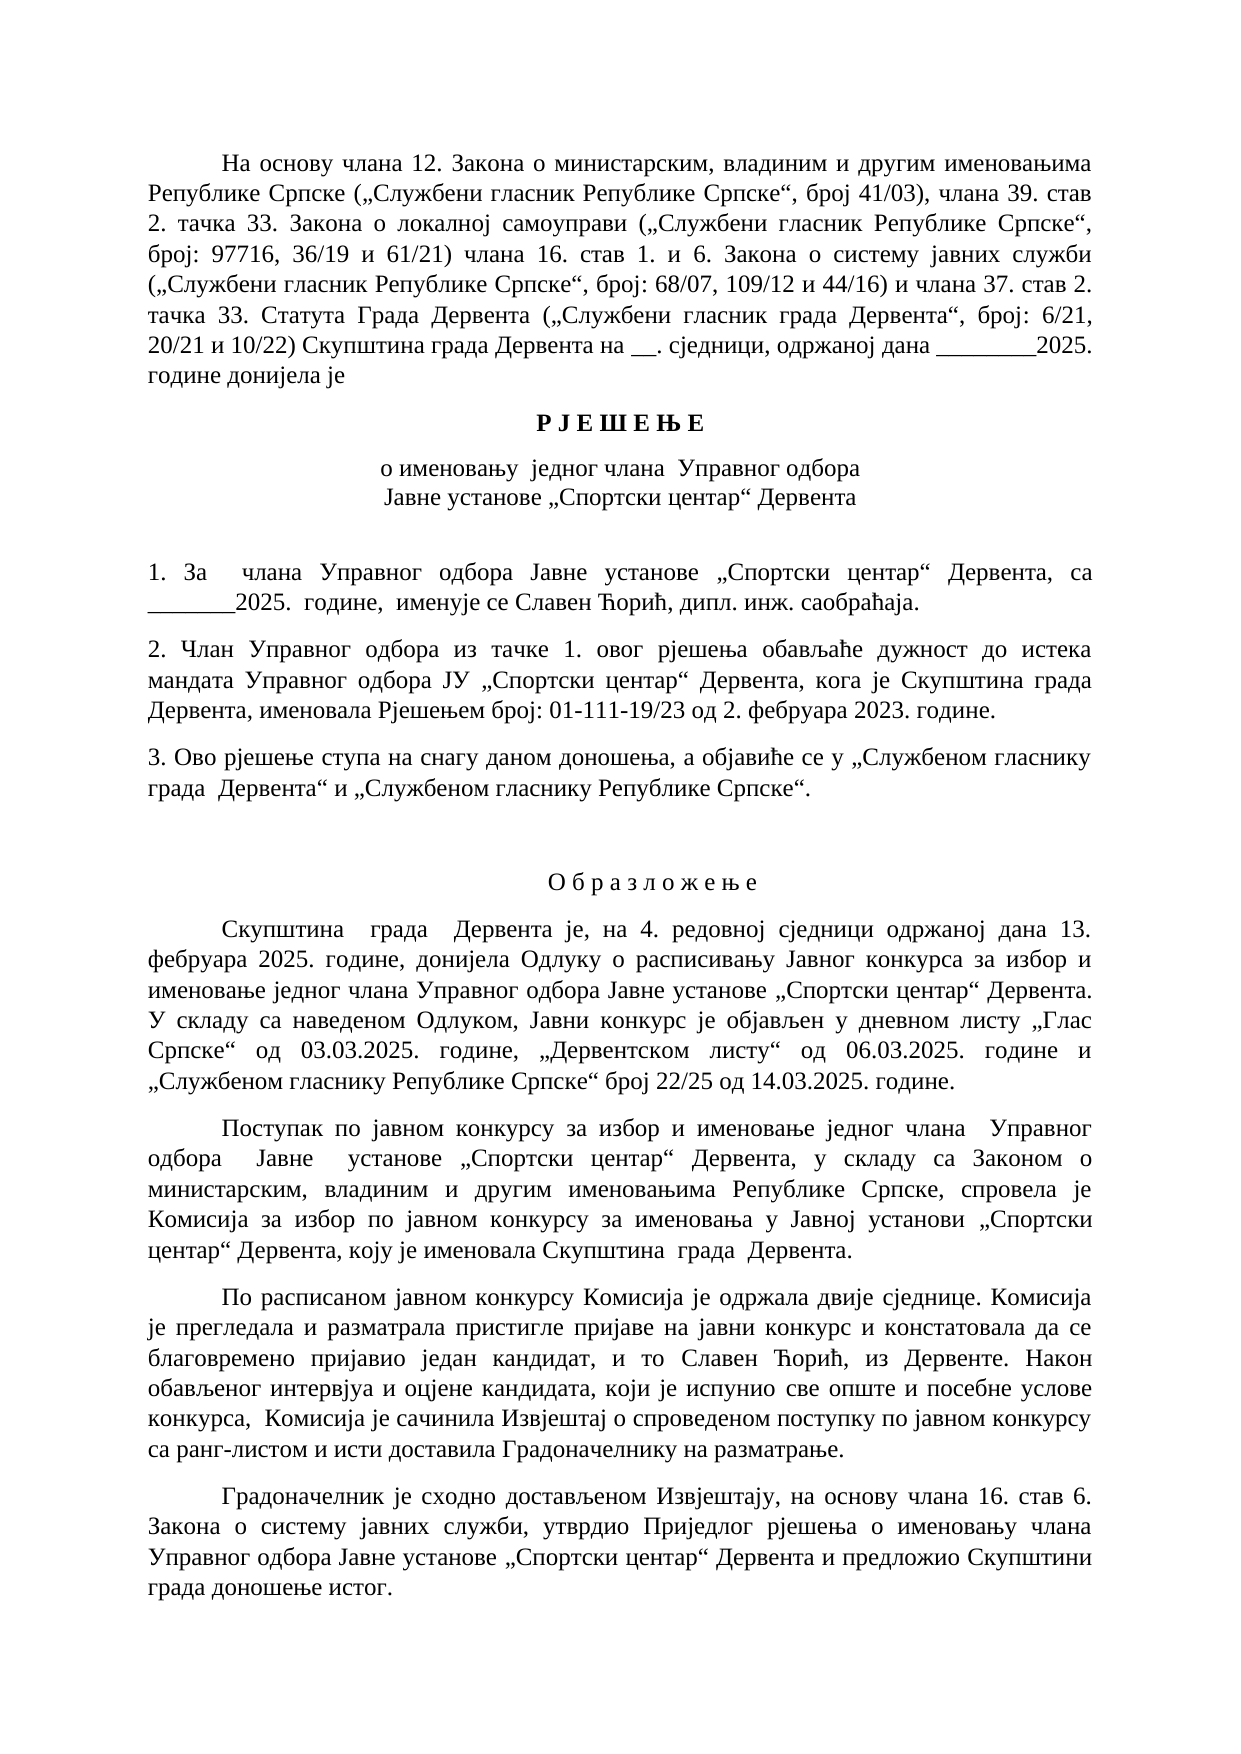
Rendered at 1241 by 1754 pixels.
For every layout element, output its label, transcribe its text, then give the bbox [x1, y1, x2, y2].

text 2. Члан Управног одбора из тачке 1. овог рјешења обављаће дужност до истека мандата Управног одбора ЈУ „Спортски центар“ Дервента, кога је Скупштина града Дервента, именовала Рјешењем број: 01-111-19/23 од 2. фебруара 2023. године. [148, 634, 1093, 724]
text Поступак по јавном конкурсу за избор и именовање једног члана Управног одбора Јавне установе „Спортски центар“ Дервента, у складу са Законом о министарским, владиним и другим именовањима Републике Српске, спровела је Комисија за избор по јавном конкурсу за именовања у Јавној установи „Спортски центар“ Дервента, коју је именовала Скупштина града Дервента. [148, 1113, 1093, 1263]
text 1. За члана Управног одбора Јавне установе „Спортски центар“ Дервента, са _______2025. године, именује се Славен Ћорић, дипл. инж. саобраћаја. [148, 557, 1093, 616]
text Јавне установе „Спортски центар“ Дервента [148, 482, 1093, 511]
text На основу члана 12. Закона о министарским, владиним и другим именовањима Републике Српске („Службени гласник Републике Српске“, број 41/03), члана 39. став 2. тачка 33. Закона о локалној самоуправи („Службени гласник Републике Српске“, број: 97716, 36/19 и 61/21) члана 16. став 1. и 6. Закона о систему јавних служби („Службени гласник Републике Српске“, број: 68/07, 109/12 и 44/16) и члана 37. став 2. тачка 33. Статута Града Дервента („Службени гласник града Дервента“, број: 6/21, 20/21 и 10/22) Скупштина града Дервента на __. сједници, одржаној дана ________2025. године донијела је [148, 148, 1093, 389]
text Р Ј Е Ш Е Њ Е [148, 408, 1093, 436]
text По расписаном јавном конкурсу Комисија је одржала двије сједнице. Комисија је прегледала и разматрала пристигле пријаве на јавни конкурс и констатовала да се благовремено пријавио један кандидат, и то Славен Ћорић, из Дервенте. Након обављеног интервјуа и оцјене кандидата, који је испунио све опште и посебне услове конкурса, Комисија је сачинила Извјештај о спроведеном поступку по јавном конкурсу са ранг-листом и исти доставила Градоначелнику на разматрање. [148, 1282, 1093, 1463]
text О б р а з л о ж е њ е [148, 867, 1093, 896]
text 3. Ово рјешење ступа на снагу даном доношења, а објавиће се у „Службеном гласнику града Дервента“ и „Службеном гласнику Републике Српске“. [148, 742, 1093, 801]
text Градоначелник је сходно достављеном Извјештају, на основу члана 16. став 6. Закона о систему јавних служби, утврдио Приједлог рјешења о именовању члана Управног одбора Јавне установе „Спортски центар“ Дервента и предложио Скупштини града доношење истог. [148, 1481, 1093, 1601]
text Скупштина града Дервента је, на 4. редовној сједници одржаној дана 13. фебруара 2025. године, донијела Одлуку о расписивању Јавног конкурса за избор и именовање једног члана Управног одбора Јавне установе „Спортски центар“ Дервента. У складу са наведеном Одлуком, Јавни конкурс је објављен у дневном листу „Глас Српске“ од 03.03.2025. године, „Дервентском листу“ од 06.03.2025. године и „Службеном гласнику Републике Српске“ број 22/25 од 14.03.2025. године. [148, 914, 1093, 1095]
text о именовању једног члана Управног одбора [148, 453, 1093, 482]
